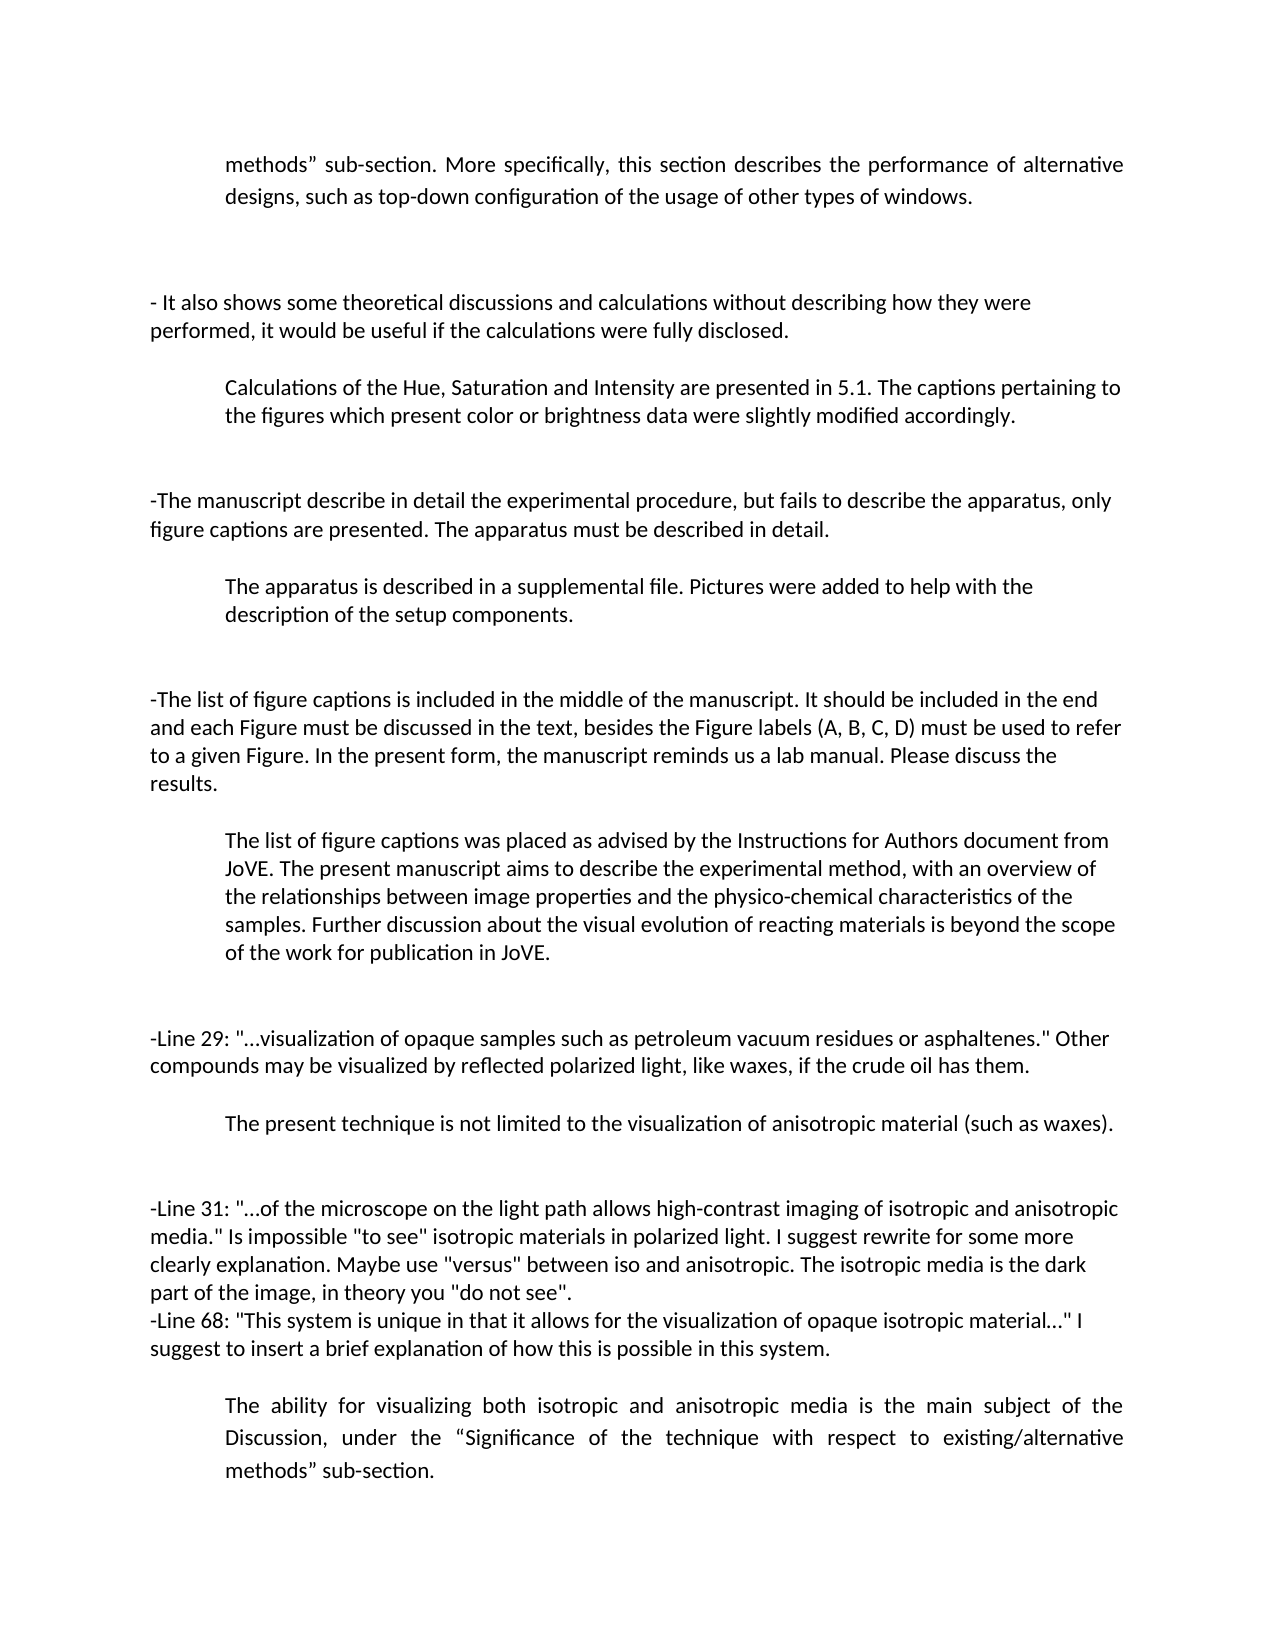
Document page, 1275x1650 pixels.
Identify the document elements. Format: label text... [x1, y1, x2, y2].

text - It also shows some theoretical discussions and calculations without describing how they were performed, it would be useful if the calculations were fully disclosed. [150, 288, 1125, 344]
text -Line 31: "…of the microscope on the light path allows high-contrast imaging of isotropic and anisotropic media." Is impossible "to see" isotropic materials in polarized light. I suggest rewrite for some more clearly explanation. Maybe use "versus" between iso and anisotropic. The isotropic media is the dark part of the image, in theory you "do not see". -Line 68: "This system is unique in that it allows for the visualization of opaque isotropic material…" I suggest to insert a brief explanation of how this is possible in this system. [150, 1166, 1125, 1362]
text The present technique is not limited to the visualization of anisotropic material (such as waxes). [225, 1109, 1125, 1137]
text The list of figure captions was placed as advised by the Instructions for Authors document from JoVE. The present manuscript aims to describe the experimental method, with an overview of the relationships between image properties and the physico-chemical characteristics of the samples. Further discussion about the visual evolution of reacting materials is beyond the scope of the work for publication in JoVE. [225, 826, 1125, 966]
text -The manuscript describe in detail the experimental procedure, but fails to describe the apparatus, only figure captions are presented. The apparatus must be described in detail. [150, 459, 1125, 543]
text Calculations of the Hue, Saturation and Intensity are presented in 5.1. The captions pertaining to the figures which present color or brightness data were slightly modified accordingly. [225, 373, 1125, 429]
text The ability for visualizing both isotropic and anisotropic media is the main subject of the Discussion, under the “Significance of the technique with respect to existing/alternative methods” sub-section. [225, 1391, 1125, 1484]
text -Line 29: "…visualization of opaque samples such as petroleum vacuum residues or asphaltenes." Other compounds may be visualized by reflected polarized light, like waxes, if the crude oil has them. [150, 996, 1125, 1080]
text The apparatus is described in a supplemental file. Pictures were added to help with the description of the setup components. [225, 572, 1125, 628]
text -The list of figure captions is included in the middle of the manuscript. It should be included in the end and each Figure must be discussed in the text, besides the Figure labels (A, B, C, D) must be used to refer to a given Figure. In the present form, the manuscript reminds us a lab manual. Please discuss the results. [150, 657, 1125, 797]
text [225, 150, 1125, 210]
